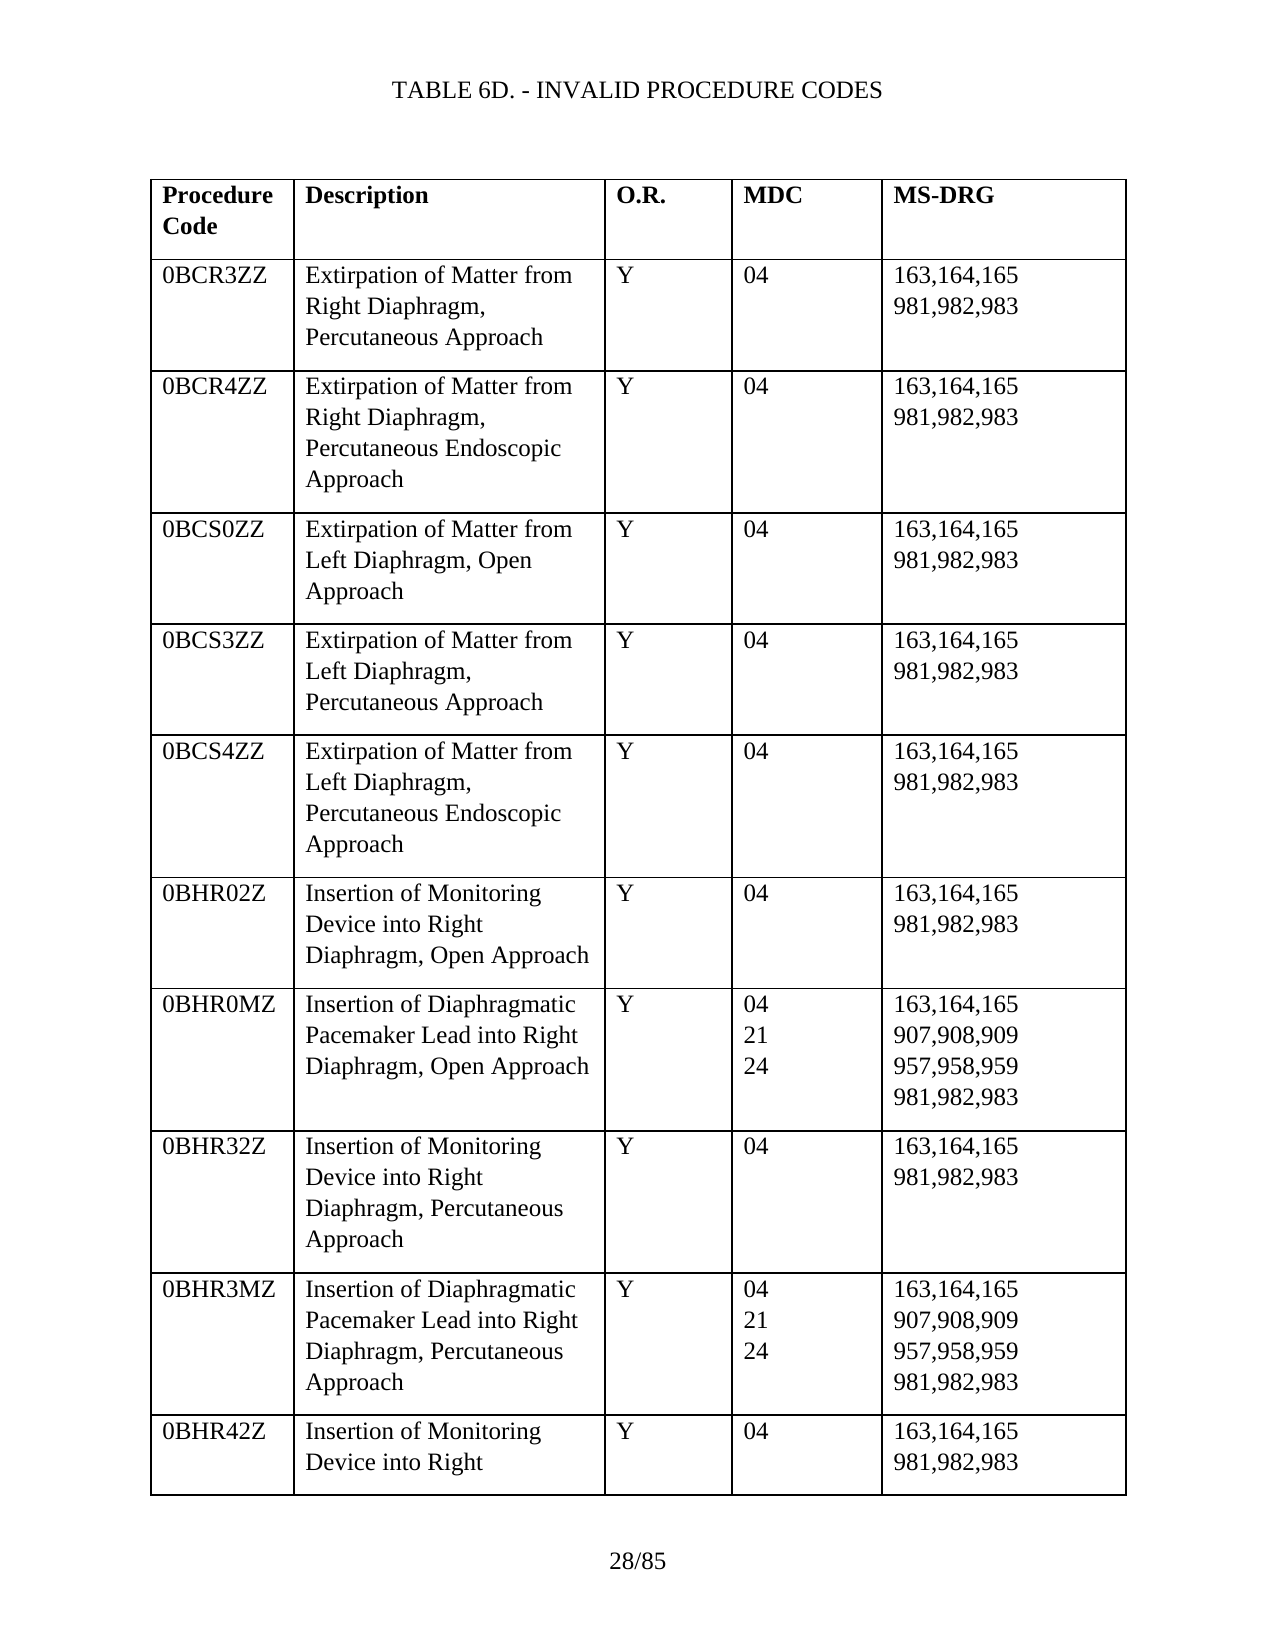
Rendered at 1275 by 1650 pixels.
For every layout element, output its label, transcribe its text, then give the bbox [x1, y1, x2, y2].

table_cell 163,164,165 907,908,909 957,958,959 981,982,983 [883, 989, 1125, 1130]
table_cell Y [606, 989, 731, 1130]
table_cell 04 [733, 260, 881, 370]
table_cell Y [606, 1416, 731, 1494]
table_cell 04 [733, 1416, 881, 1494]
table_cell 04 [733, 372, 881, 512]
table_cell 04 [733, 736, 881, 877]
table_header Procedure Code [152, 180, 293, 259]
table_cell 04 [733, 514, 881, 623]
table_cell Y [606, 736, 731, 877]
table_cell Insertion of Diaphragmatic Pacemaker Lead into Right Diaphragm, Open Approach [295, 989, 604, 1130]
table_cell Extirpation of Matter from Left Diaphragm, Open Approach [295, 514, 604, 623]
table_cell 0BHR02Z [152, 878, 293, 988]
table_cell 0BHR0MZ [152, 989, 293, 1130]
table_cell Extirpation of Matter from Right Diaphragm, Percutaneous Approach [295, 260, 604, 370]
table_cell Extirpation of Matter from Left Diaphragm, Percutaneous Approach [295, 625, 604, 734]
table_cell 04 21 24 [733, 1274, 881, 1414]
table_cell 163,164,165 981,982,983 [883, 372, 1125, 512]
table_cell 163,164,165 981,982,983 [883, 1132, 1125, 1272]
table_cell 04 [733, 625, 881, 734]
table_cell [295, 1416, 604, 1494]
table_cell Y [606, 372, 731, 512]
table_cell 04 [733, 878, 881, 988]
table_cell Y [606, 1274, 731, 1414]
table_cell Extirpation of Matter from Right Diaphragm, Percutaneous Endoscopic Approach [295, 372, 604, 512]
table_cell Insertion of Diaphragmatic Pacemaker Lead into Right Diaphragm, Percutaneous Approach [295, 1274, 604, 1414]
table_cell Y [606, 514, 731, 623]
table_cell 0BCS4ZZ [152, 736, 293, 877]
table_cell 04 [733, 1132, 881, 1272]
table_cell 0BHR42Z [152, 1416, 293, 1494]
table_cell 0BCS0ZZ [152, 514, 293, 623]
table_cell Y [606, 625, 731, 734]
table_cell 163,164,165 981,982,983 [883, 878, 1125, 988]
table_cell 0BCS3ZZ [152, 625, 293, 734]
table_cell 163,164,165 981,982,983 [883, 514, 1125, 623]
table_header O.R. [606, 180, 731, 259]
table_cell Extirpation of Matter from Left Diaphragm, Percutaneous Endoscopic Approach [295, 736, 604, 877]
table_cell Insertion of Monitoring Device into Right Diaphragm, Open Approach [295, 878, 604, 988]
table_cell Y [606, 878, 731, 988]
table_cell 0BHR3MZ [152, 1274, 293, 1414]
table_cell 0BHR32Z [152, 1132, 293, 1272]
table_header MS-DRG [883, 180, 1125, 259]
table_cell 163,164,165 981,982,983 [883, 1416, 1125, 1494]
table_cell 0BCR4ZZ [152, 372, 293, 512]
table_cell Y [606, 260, 731, 370]
table_cell 163,164,165 981,982,983 [883, 736, 1125, 877]
table_cell 04 21 24 [733, 989, 881, 1130]
table_header MDC [733, 180, 881, 259]
table_cell 163,164,165 981,982,983 [883, 625, 1125, 734]
table_cell Insertion of Monitoring Device into Right Diaphragm, Percutaneous Approach [295, 1132, 604, 1272]
table_cell 163,164,165 907,908,909 957,958,959 981,982,983 [883, 1274, 1125, 1414]
table_cell 163,164,165 981,982,983 [883, 260, 1125, 370]
table_cell 0BCR3ZZ [152, 260, 293, 370]
table_cell Y [606, 1132, 731, 1272]
table_header Description [295, 180, 604, 259]
